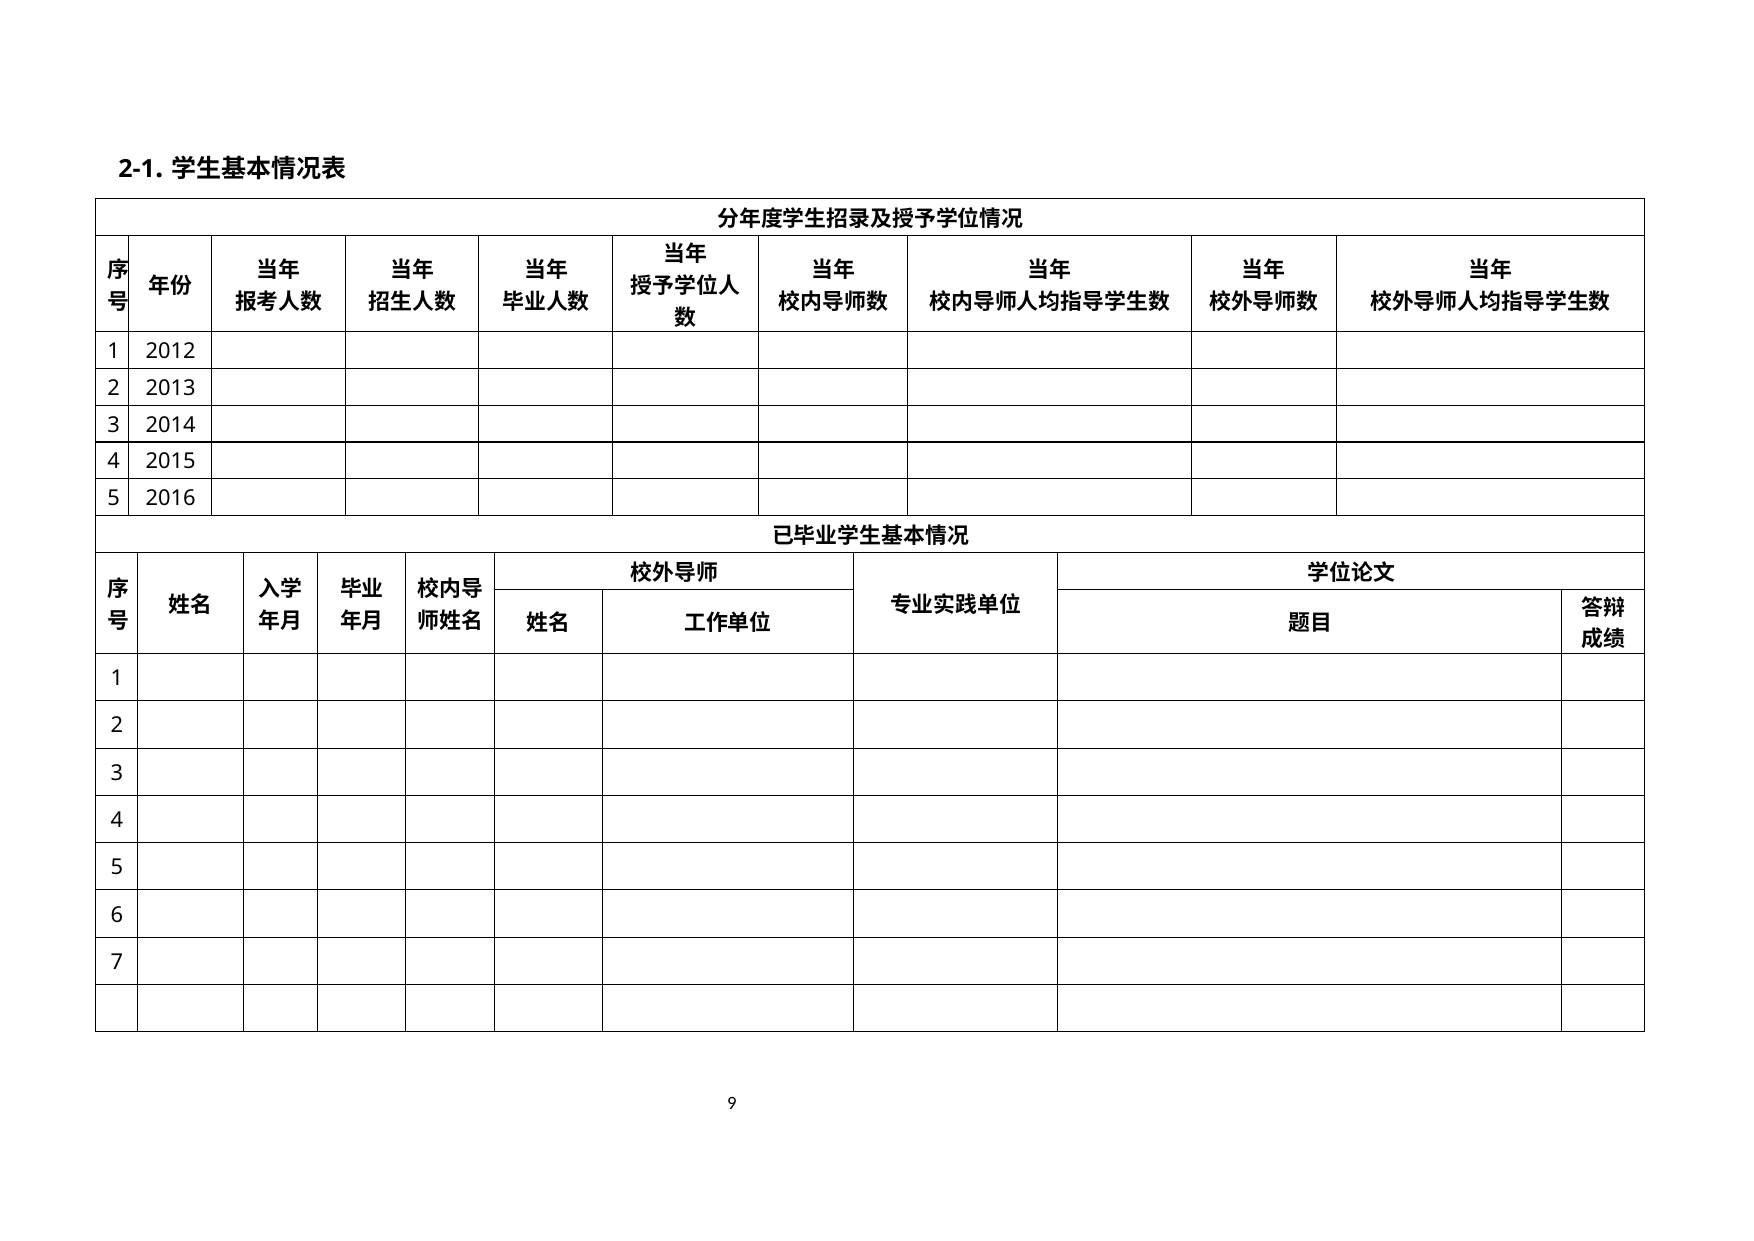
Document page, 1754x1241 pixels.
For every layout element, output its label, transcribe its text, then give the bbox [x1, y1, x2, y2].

table_cell [1192, 443, 1336, 478]
table_cell 3 [96, 406, 128, 441]
table_cell [318, 701, 405, 747]
table_cell [1562, 890, 1644, 937]
table_cell [138, 701, 243, 747]
table_cell 姓名 [495, 590, 602, 653]
table_cell [1192, 369, 1336, 405]
table_cell 答辩 成绩 [1562, 590, 1644, 653]
table_cell [603, 985, 853, 1031]
table_cell 校外导师 [495, 553, 853, 588]
table_cell 当年 校内导师数 [759, 236, 907, 331]
table_cell [346, 369, 478, 405]
table_cell [908, 443, 1191, 478]
table_cell 题目 [1058, 590, 1561, 653]
table_cell [1562, 749, 1644, 795]
table_cell 2 [96, 369, 128, 405]
table_cell [479, 406, 612, 441]
table_cell [1337, 479, 1644, 515]
table_cell [318, 654, 405, 700]
text 2-1. 学生基本情况表 [118, 133, 1636, 198]
table_cell [908, 406, 1191, 441]
table_cell [406, 843, 494, 889]
table_cell [854, 985, 1057, 1031]
table_cell [479, 479, 612, 515]
table_cell [854, 890, 1057, 937]
table_cell [1562, 985, 1644, 1031]
table_cell [854, 843, 1057, 889]
table_cell [854, 796, 1057, 842]
table_cell 2012 [129, 332, 211, 368]
table_cell [138, 654, 243, 700]
table_cell 4 [96, 443, 128, 478]
table_cell [212, 369, 345, 405]
table_cell 当年 毕业人数 [479, 236, 612, 331]
table_cell [1337, 406, 1644, 441]
table_cell [1058, 701, 1561, 747]
table_cell [479, 443, 612, 478]
table_cell 2016 [129, 479, 211, 515]
table_cell [318, 749, 405, 795]
table_cell [138, 796, 243, 842]
table_cell 学位论文 [1058, 553, 1644, 588]
table_cell 5 [96, 479, 128, 515]
table_cell 1 [96, 332, 128, 368]
table_cell 当年 报考人数 [212, 236, 345, 331]
table_cell 5 [96, 843, 137, 889]
table_cell [318, 938, 405, 984]
table_cell [603, 843, 853, 889]
table_cell [406, 749, 494, 795]
table_cell 工作单位 [603, 590, 853, 653]
table_cell [1562, 654, 1644, 700]
table_cell [908, 332, 1191, 368]
table_cell [479, 332, 612, 368]
table_cell [759, 369, 907, 405]
table_cell [244, 985, 317, 1031]
table_cell [318, 796, 405, 842]
table_cell 校内导师姓名 [406, 553, 494, 653]
table_cell [613, 443, 758, 478]
table_cell [318, 890, 405, 937]
table_cell 序号 [96, 236, 128, 331]
table_cell [495, 938, 602, 984]
table_cell 入学 年月 [244, 553, 317, 653]
table_cell [244, 796, 317, 842]
table_cell [406, 890, 494, 937]
table_cell 年份 [129, 236, 211, 331]
table_cell 2013 [129, 369, 211, 405]
table_cell [908, 479, 1191, 515]
table_cell [1058, 938, 1561, 984]
table_cell [1562, 701, 1644, 747]
table_cell [244, 843, 317, 889]
table_cell [603, 796, 853, 842]
table_cell [406, 796, 494, 842]
table_cell [1562, 796, 1644, 842]
table_cell 专业实践单位 [854, 553, 1057, 653]
table_cell 2015 [129, 443, 211, 478]
table_cell [479, 369, 612, 405]
table_cell [1192, 406, 1336, 441]
table_cell [1192, 479, 1336, 515]
table_cell [854, 938, 1057, 984]
table_cell [495, 890, 602, 937]
table_cell 2014 [129, 406, 211, 441]
table_cell [244, 890, 317, 937]
table_cell [1058, 843, 1561, 889]
table_cell 当年 招生人数 [346, 236, 478, 331]
table_cell [346, 479, 478, 515]
table_cell 姓名 [138, 553, 243, 653]
table_cell [603, 890, 853, 937]
table_cell [495, 843, 602, 889]
table_cell [406, 938, 494, 984]
table_cell [854, 654, 1057, 700]
table_cell 1 [96, 654, 137, 700]
table_cell [138, 890, 243, 937]
table_cell [138, 985, 243, 1031]
table_cell [1058, 654, 1561, 700]
table_header 分年度学生招录及授予学位情况 [96, 199, 1644, 235]
table_cell [908, 369, 1191, 405]
table_cell 当年 校内导师人均指导学生数 [908, 236, 1191, 331]
table_cell [495, 985, 602, 1031]
table_cell [495, 654, 602, 700]
table_cell [759, 479, 907, 515]
table_cell [1058, 796, 1561, 842]
table_cell [1192, 332, 1336, 368]
table_cell 当年 校外导师数 [1192, 236, 1336, 331]
table_cell [1337, 369, 1644, 405]
table_cell [406, 985, 494, 1031]
table_cell [495, 796, 602, 842]
table_cell [759, 443, 907, 478]
table_cell [244, 701, 317, 747]
table_cell 当年 授予学位人数 [613, 236, 758, 331]
table_cell [603, 654, 853, 700]
table_cell 6 [96, 890, 137, 937]
table_cell 4 [96, 796, 137, 842]
table_cell [1337, 443, 1644, 478]
table_cell [613, 479, 758, 515]
table_cell [1058, 749, 1561, 795]
table_cell [1337, 332, 1644, 368]
table_cell [138, 938, 243, 984]
table_cell 已毕业学生基本情况 [96, 516, 1644, 552]
table_cell [613, 332, 758, 368]
table_cell [406, 654, 494, 700]
table_cell [346, 406, 478, 441]
table_cell [318, 843, 405, 889]
table_cell [603, 701, 853, 747]
table_cell [212, 332, 345, 368]
table_cell [1562, 843, 1644, 889]
table_cell [318, 985, 405, 1031]
table_cell [1058, 890, 1561, 937]
table_cell [138, 843, 243, 889]
table_cell [212, 479, 345, 515]
table_cell [603, 938, 853, 984]
table_cell [244, 938, 317, 984]
table_cell 7 [96, 938, 137, 984]
table_cell [613, 406, 758, 441]
table_cell [854, 701, 1057, 747]
table_cell [212, 406, 345, 441]
table_cell [613, 369, 758, 405]
table_cell [96, 985, 137, 1031]
table_cell [346, 332, 478, 368]
table_cell [759, 406, 907, 441]
table_cell [603, 749, 853, 795]
table_cell 3 [96, 749, 137, 795]
table_cell [406, 701, 494, 747]
table_cell [854, 749, 1057, 795]
table_cell [1058, 985, 1561, 1031]
table_cell [346, 443, 478, 478]
table_cell [138, 749, 243, 795]
table_cell 2 [96, 701, 137, 747]
table_cell [759, 332, 907, 368]
table_cell [495, 749, 602, 795]
table_cell 毕业 年月 [318, 553, 405, 653]
table_cell 序号 [96, 553, 137, 653]
table_cell [244, 654, 317, 700]
table_cell [212, 443, 345, 478]
table_cell [495, 701, 602, 747]
table_cell [244, 749, 317, 795]
table_cell 当年 校外导师人均指导学生数 [1337, 236, 1644, 331]
table_cell [1562, 938, 1644, 984]
